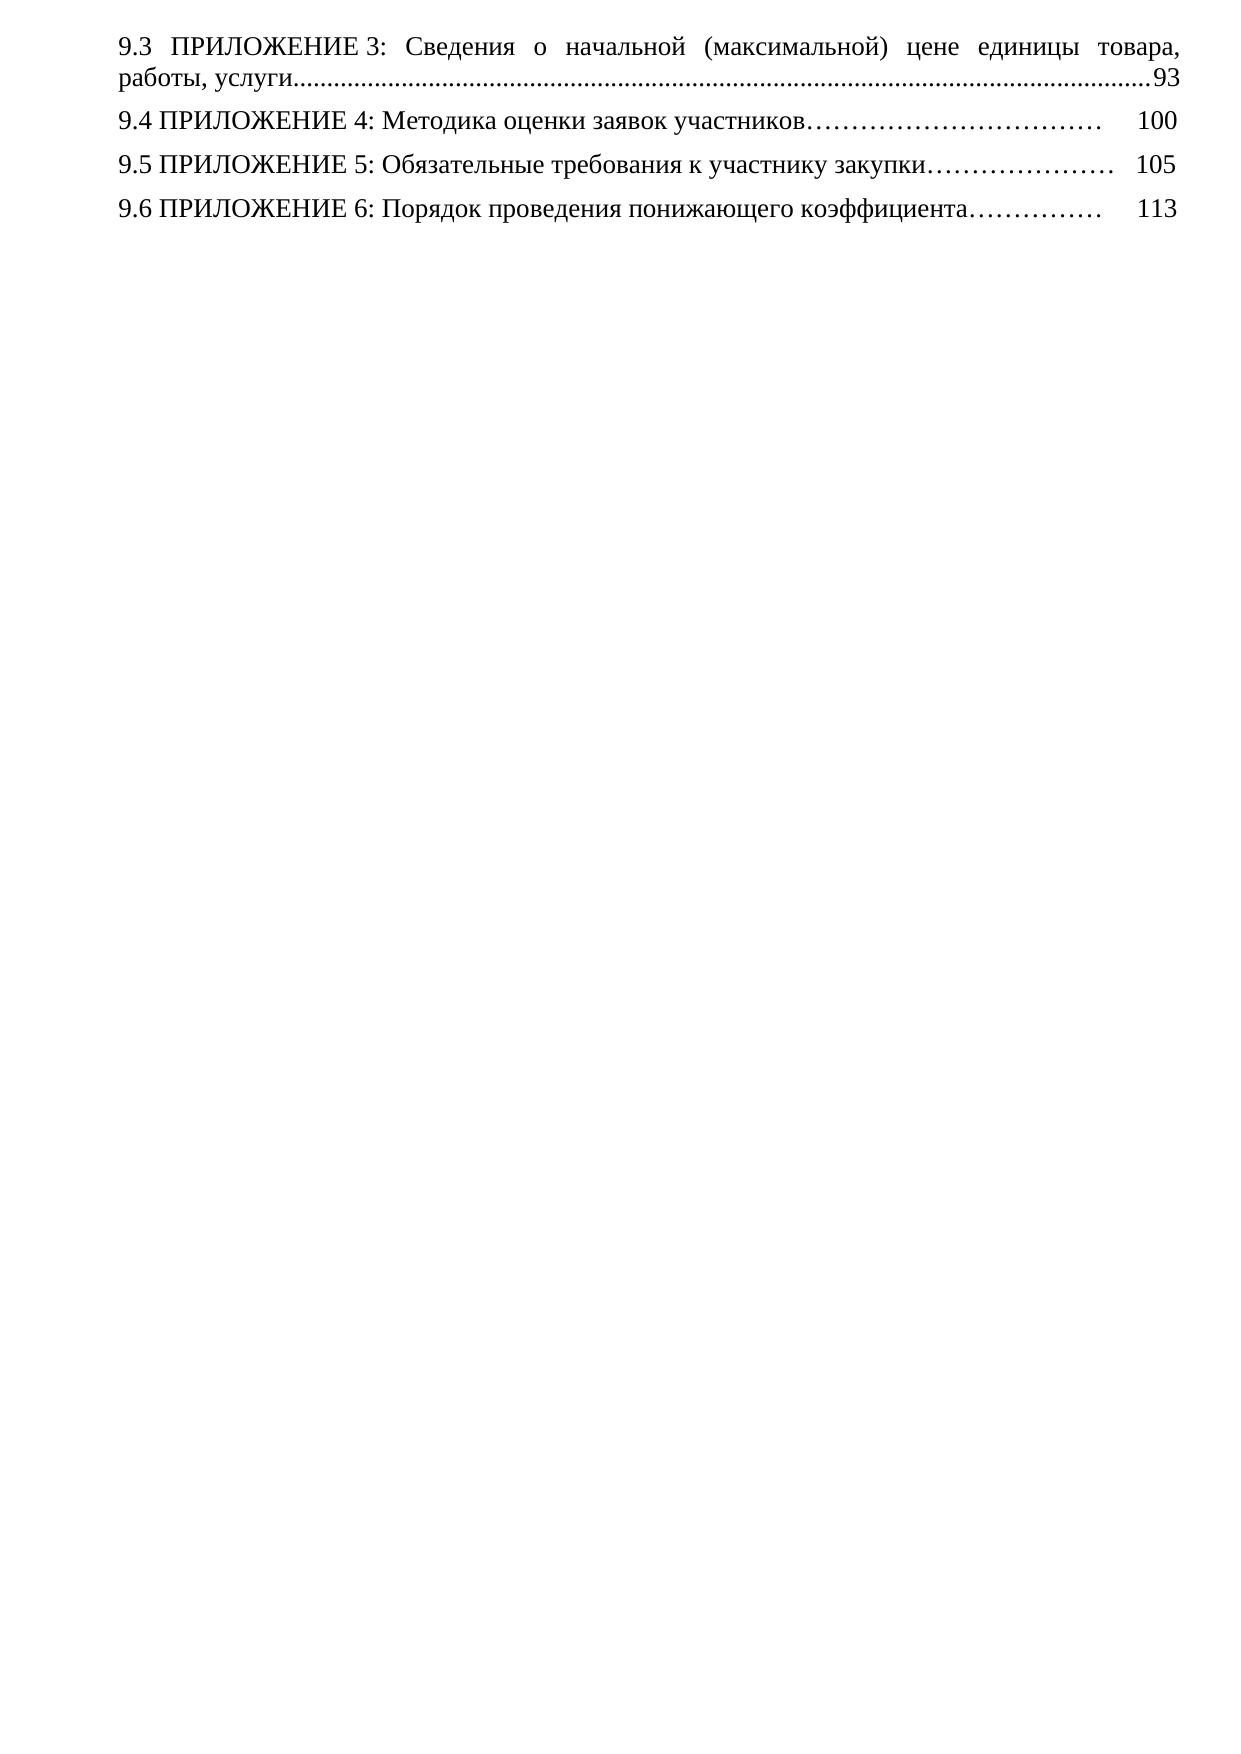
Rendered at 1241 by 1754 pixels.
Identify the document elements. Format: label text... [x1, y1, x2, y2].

text 9.3 ПРИЛОЖЕНИЕ 3: Сведения о начальной (максимальной) цене единицы товара, работы, услуги 93 [118, 29, 1181, 92]
text 9.5 ПРИЛОЖЕНИЕ 5: Обязательные требования к участнику закупки………………… 105 [118, 148, 1181, 179]
text 9.4 ПРИЛОЖЕНИЕ 4: Методика оценки заявок участников…………………………… 100 [118, 104, 1181, 136]
text 9.6 ПРИЛОЖЕНИЕ 6: Порядок проведения понижающего коэффициента…………… 113 [118, 192, 1181, 223]
